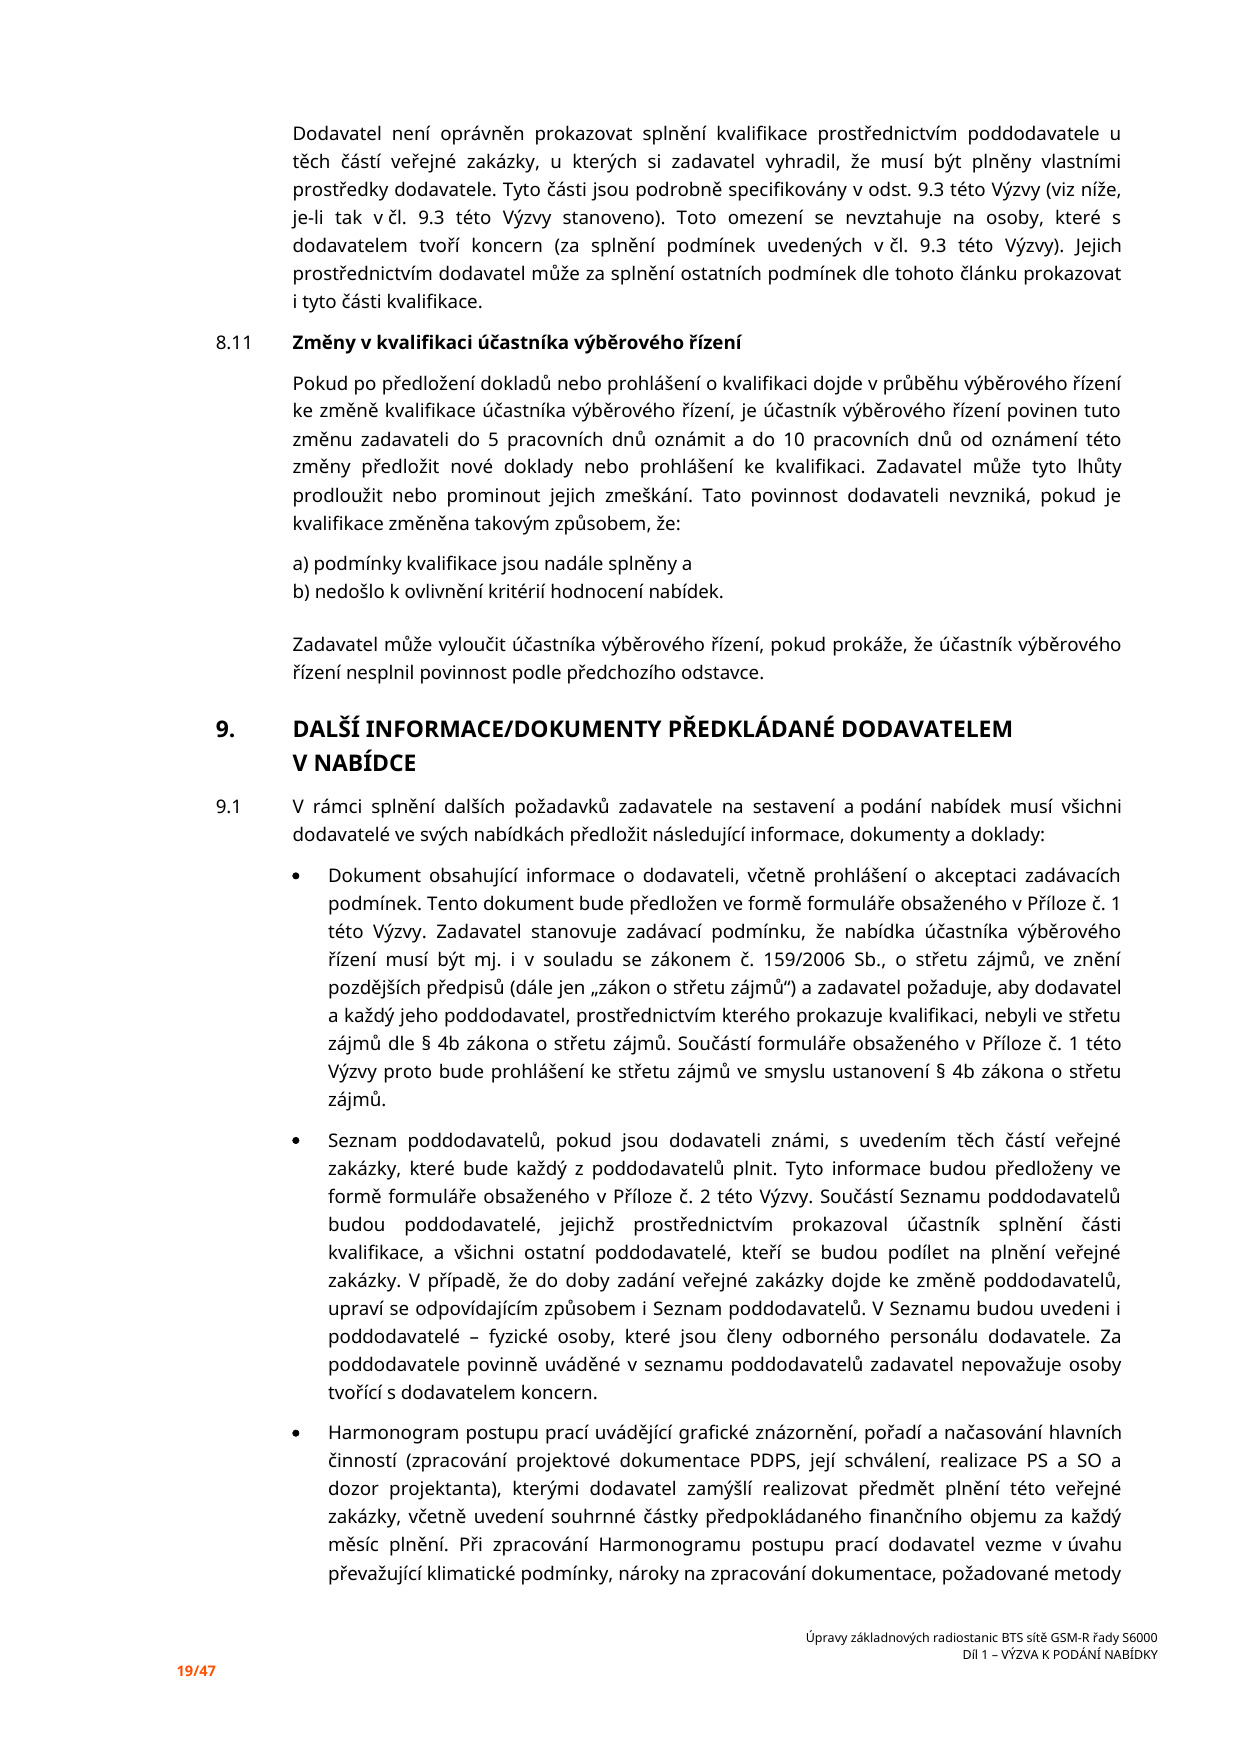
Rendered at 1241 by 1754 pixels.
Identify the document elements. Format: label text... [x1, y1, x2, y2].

text a) podmínky kvalifikace jsou nadále splněny a [292, 550, 1122, 576]
text Seznam poddodavatelů, pokud jsou dodavateli známi, s uvedením těch částí veřejné zakázky, které bude každý z poddodavatelů plnit. Tyto informace budou předloženy ve formě formuláře obsaženého v Příloze č. 2 této Výzvy. Součástí Seznamu poddodavatelů budou poddodavatelé, jejichž prostřednictvím prokazoval účastník splnění části kvalifikace, a všichni ostatní poddodavatelé, kteří se budou podílet na plnění veřejné zakázky. V případě, že do doby zadání veřejné zakázky dojde ke změně poddodavatelů, upraví se odpovídajícím způsobem i Seznam poddodavatelů. V Seznamu budou uvedeni i poddodavatelé – fyzické osoby, které jsou členy odborného personálu dodavatele. Za poddodavatele povinně uváděné v seznamu poddodavatelů zadavatel nepovažuje osoby tvořící s dodavatelem koncern. [292, 1127, 1122, 1405]
text Zadavatel může vyloučit účastníka výběrového řízení, pokud prokáže, že účastník výběrového řízení nesplnil povinnost podle předchozího odstavce. [292, 631, 1122, 685]
text b) nedošlo k ovlivnění kritérií hodnocení nabídek. [292, 578, 1122, 604]
text DALŠÍ INFORMACE/DOKUMENTY PŘEDKLÁDANÉ DODAVATELEM V NABÍDCE [216, 712, 1122, 778]
text Dokument obsahující informace o dodavateli, včetně prohlášení o akceptaci zadávacích podmínek. Tento dokument bude předložen ve formě formuláře obsaženého v Příloze č. 1 této Výzvy. Zadavatel stanovuje zadávací podmínku, že nabídka účastníka výběrového řízení musí být mj. i v souladu se zákonem č. 159/2006 Sb., o střetu zájmů, ve znění pozdějších předpisů (dále jen „zákon o střetu zájmů“) a zadavatel požaduje, aby dodavatel a každý jeho poddodavatel, prostřednictvím kterého prokazuje kvalifikaci, nebyli ve střetu zájmů dle § 4b zákona o střetu zájmů. Součástí formuláře obsaženého v Příloze č. 1 této Výzvy proto bude prohlášení ke střetu zájmů ve smyslu ustanovení § 4b zákona o střetu zájmů. [292, 862, 1122, 1112]
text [292, 1420, 1122, 1585]
text Změny v kvalifikaci účastníka výběrového řízení [216, 329, 1122, 355]
text Dodavatel není oprávněn prokazovat splnění kvalifikace prostřednictvím poddodavatele u těch částí veřejné zakázky, u kterých si zadavatel vyhradil, že musí být plněny vlastními prostředky dodavatele. Tyto části jsou podrobně specifikovány v odst. 9.3 této Výzvy (viz níže, je-li tak v čl. 9.3 této Výzvy stanoveno). Toto omezení se nevztahuje na osoby, které s dodavatelem tvoří koncern (za splnění podmínek uvedených v čl. 9.3 této Výzvy). Jejich prostřednictvím dodavatel může za splnění ostatních podmínek dle tohoto článku prokazovat i tyto části kvalifikace. [292, 121, 1122, 314]
text V rámci splnění dalších požadavků zadavatele na sestavení a podání nabídek musí všichni dodavatelé ve svých nabídkách předložit následující informace, dokumenty a doklady: [216, 794, 1122, 847]
text Pokud po předložení dokladů nebo prohlášení o kvalifikaci dojde v průběhu výběrového řízení ke změně kvalifikace účastníka výběrového řízení, je účastník výběrového řízení povinen tuto změnu zadavateli do 5 pracovních dnů oznámit a do 10 pracovních dnů od oznámení této změny předložit nové doklady nebo prohlášení ke kvalifikaci. Zadavatel může tyto lhůty prodloužit nebo prominout jejich zmeškání. Tato povinnost dodavateli nevzniká, pokud je kvalifikace změněna takovým způsobem, že: [292, 370, 1122, 535]
